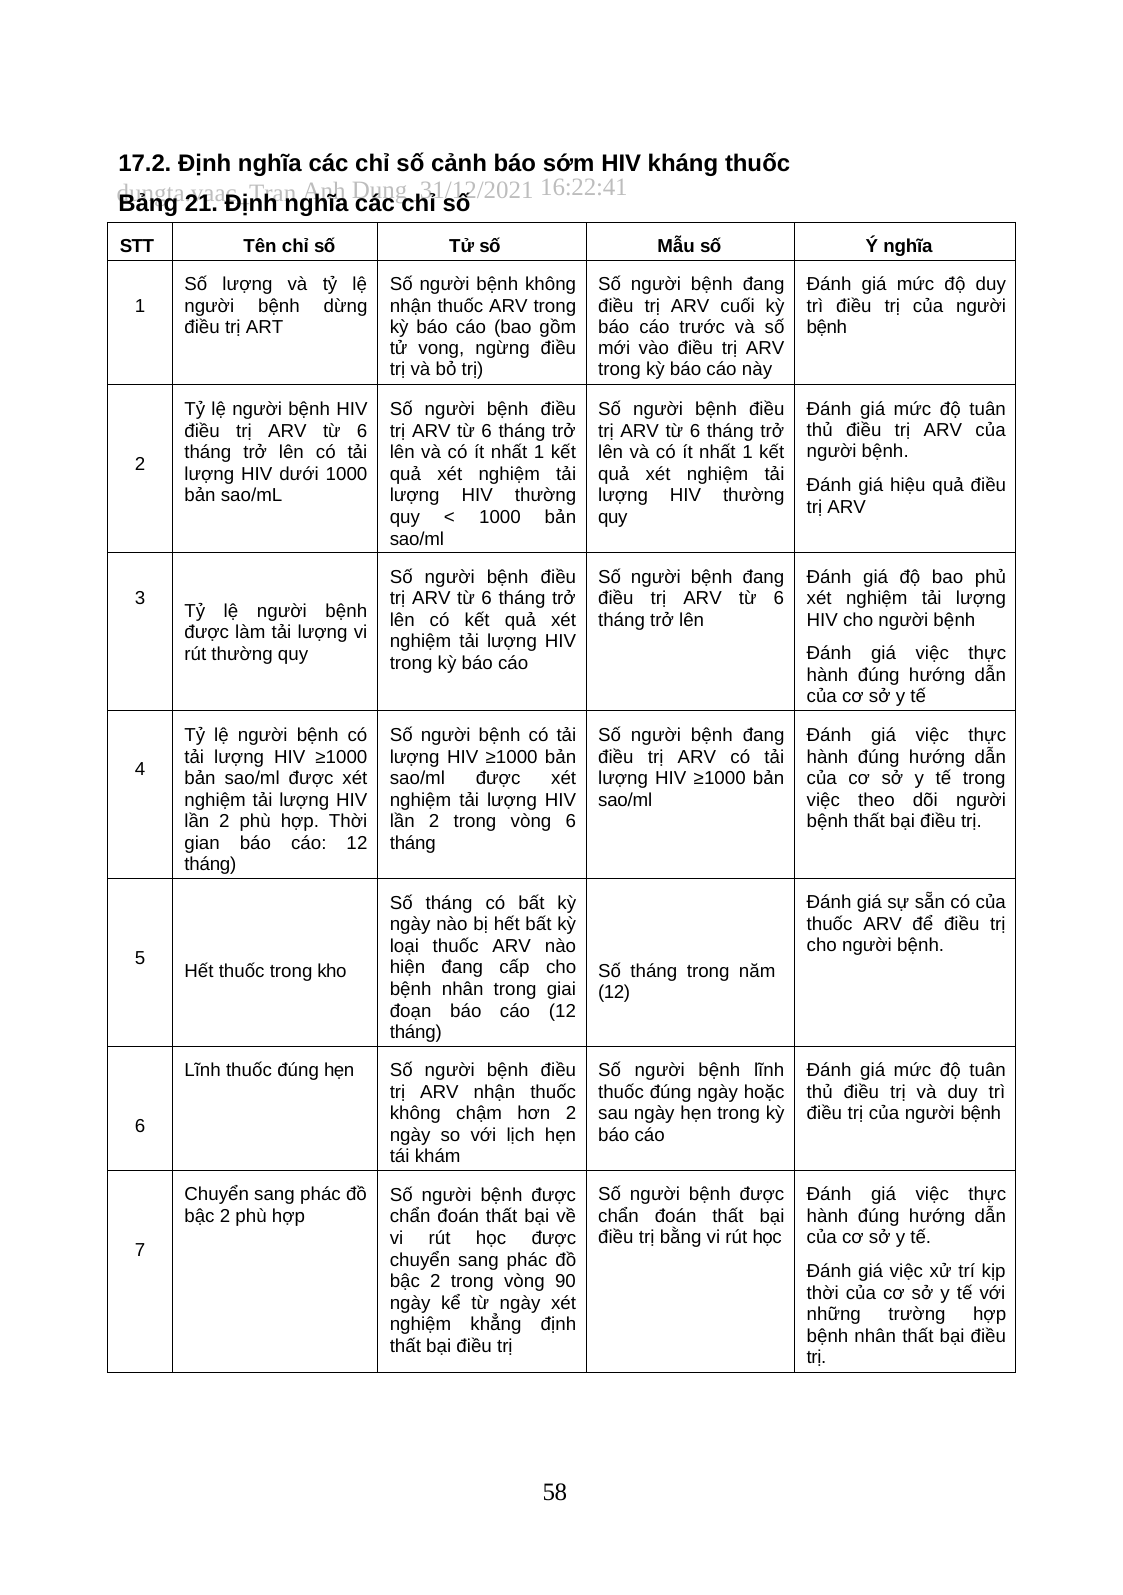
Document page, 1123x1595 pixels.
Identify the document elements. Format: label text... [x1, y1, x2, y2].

list Định nghĩa các chỉ số cảnh báo sớm HIV kháng thuốc Bảng 21. Định nghĩa các chỉ số [118, 148, 791, 216]
